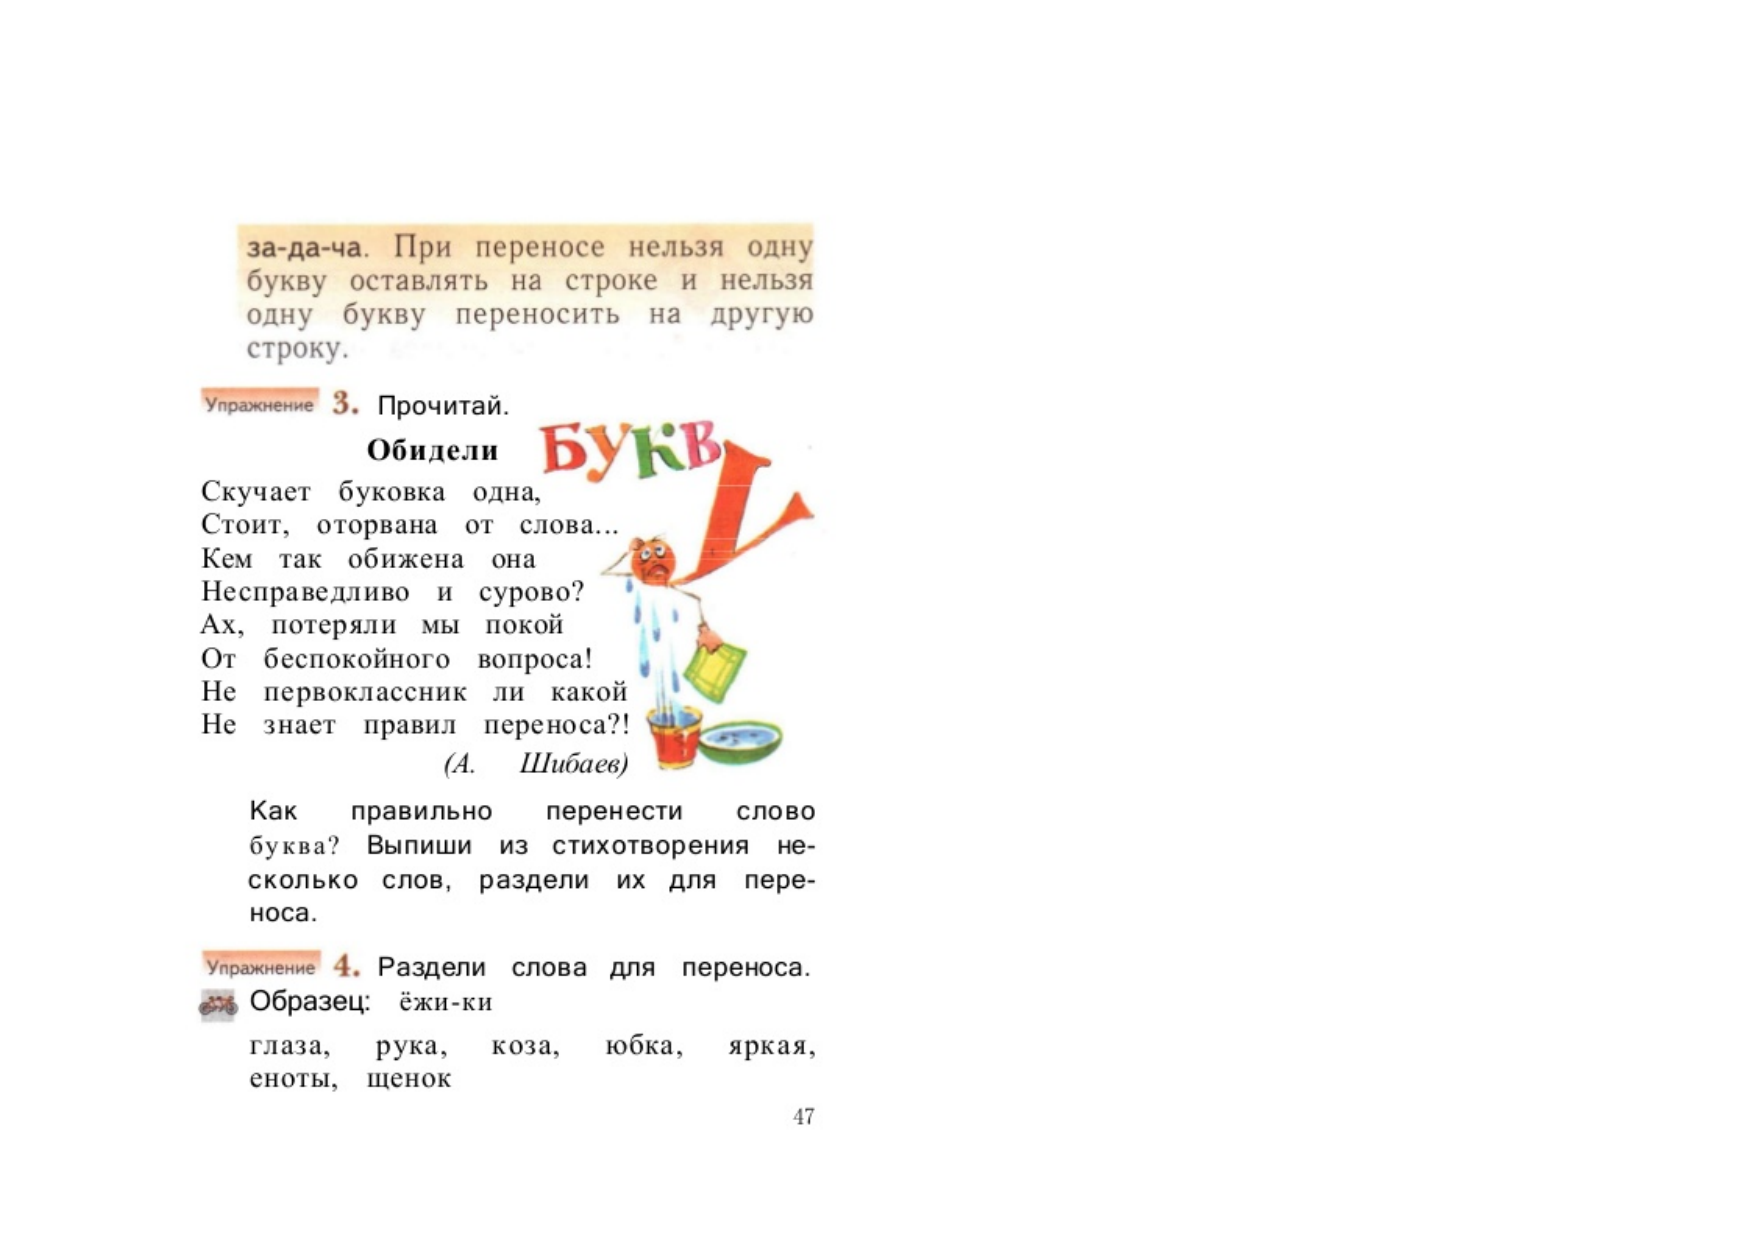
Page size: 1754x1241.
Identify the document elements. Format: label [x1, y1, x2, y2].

picture [165, 207, 848, 1138]
